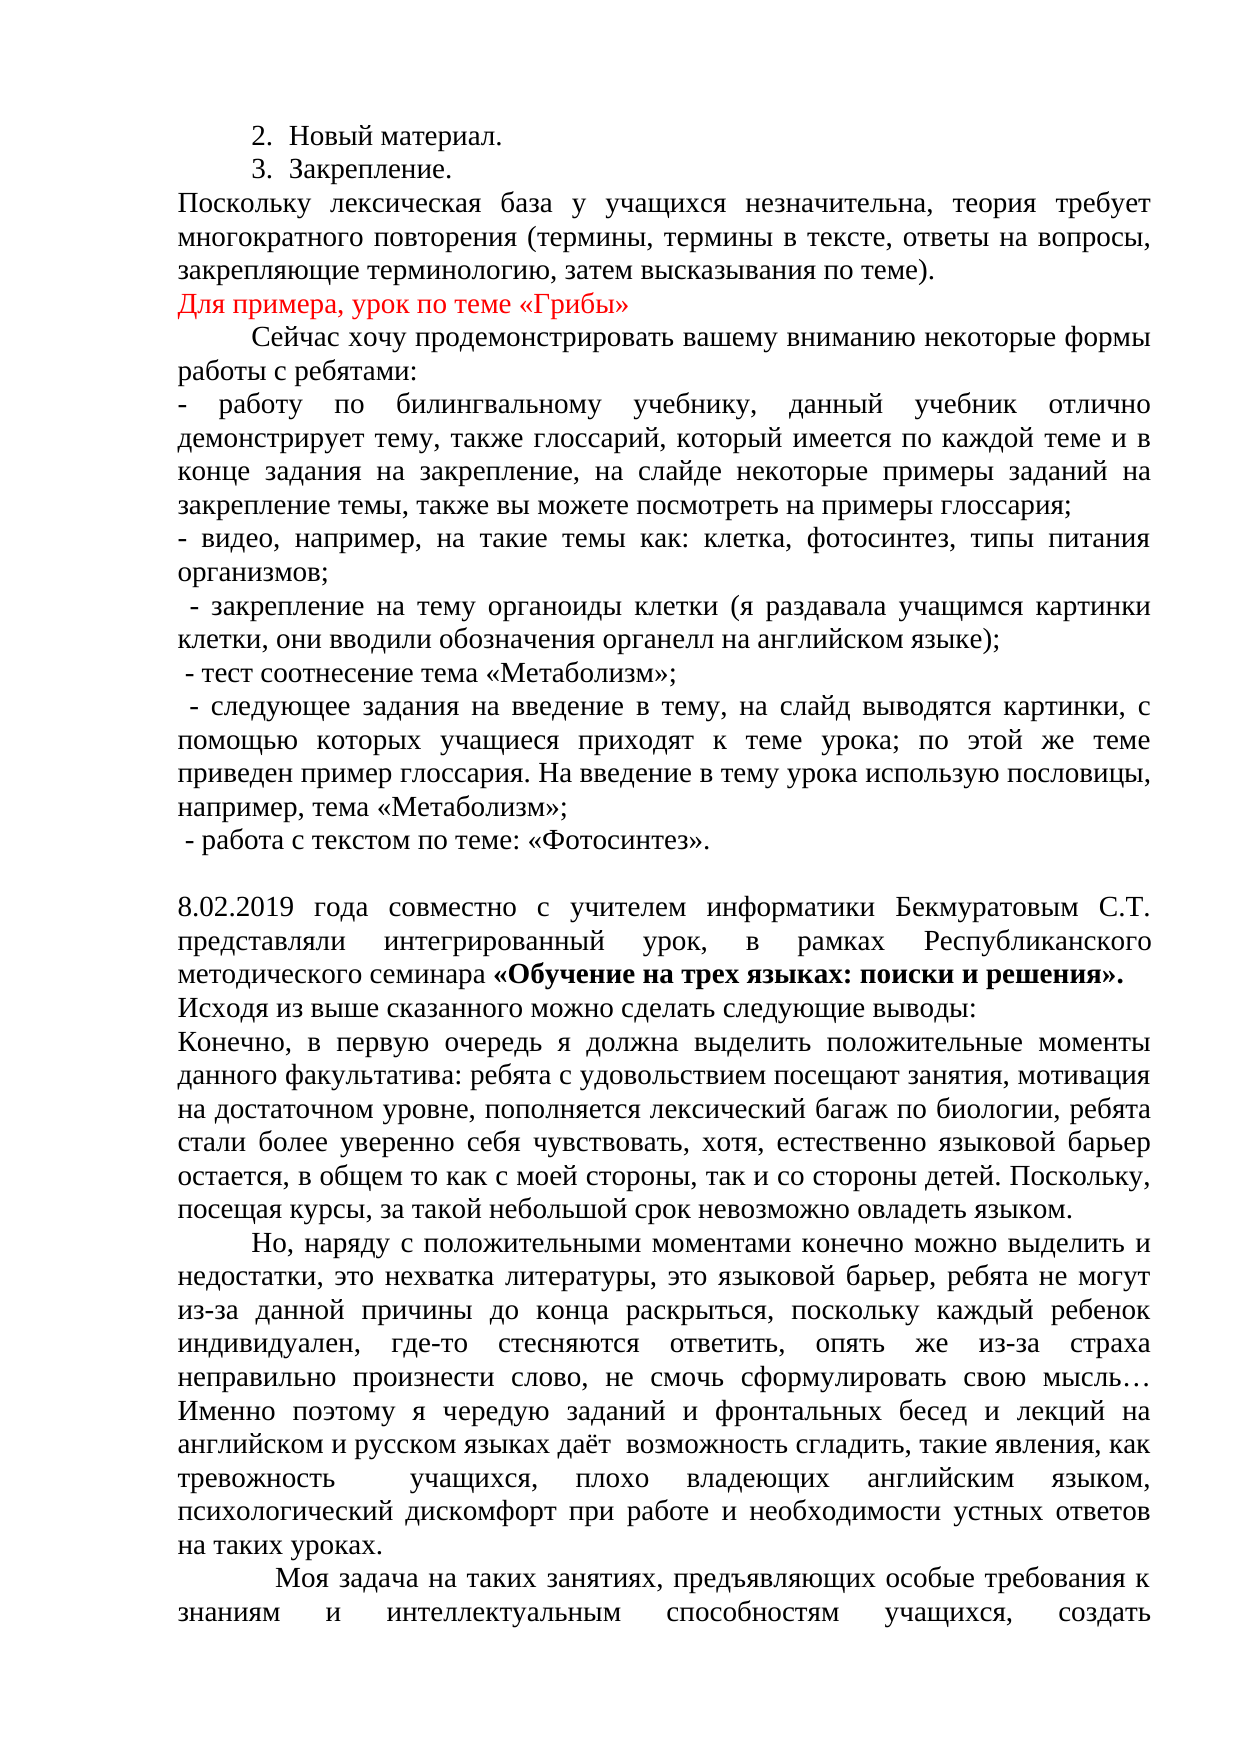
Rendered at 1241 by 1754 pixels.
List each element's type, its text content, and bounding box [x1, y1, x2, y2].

text Исходя из выше сказанного можно сделать следующие выводы: [177, 990, 1152, 1024]
list Закрепление. [251, 152, 1152, 185]
list Новый материал. [251, 118, 1152, 152]
text - следующее задания на введение в тему, на слайд выводятся картинки, с помощью которых учащиеся приходят к теме урока; по этой же теме приведен пример глоссария. На введение в тему урока использую пословицы, например, тема «Метаболизм»; [177, 688, 1152, 822]
text Конечно, в первую очередь я должна выделить положительные моменты данного факультатива: ребята с удовольствием посещают занятия, мотивация на достаточном уровне, пополняется лексический багаж по биологии, ребята стали более уверенно себя чувствовать, хотя, естественно языковой барьер остается, в общем то как с моей стороны, так и со стороны детей. Поскольку, посещая курсы, за такой небольшой срок невозможно овладеть языком. [177, 1024, 1152, 1225]
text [177, 1560, 1152, 1627]
text Сейчас хочу продемонстрировать вашему вниманию некоторые формы работы с ребятами: [177, 319, 1152, 386]
text - работу по билингвальному учебнику, данный учебник отлично демонстрирует тему, также глоссарий, который имеется по каждой теме и в конце задания на закрепление, на слайде некоторые примеры заданий на закрепление темы, также вы можете посмотреть на примеры глоссария; [177, 386, 1152, 521]
text 8.02.2019 года совместно с учителем информатики Бекмуратовым С.Т. представляли интегрированный урок, в рамках Республиканского методического семинара «Обучение на трех языках: поиски и решения». [177, 889, 1152, 990]
text - видео, например, на такие темы как: клетка, фотосинтез, типы питания организмов; [177, 521, 1152, 588]
text Но, наряду с положительными моментами конечно можно выделить и недостатки, это нехватка литературы, это языковой барьер, ребята не могут из-за данной причины до конца раскрыться, поскольку каждый ребенок индивидуален, где-то стесняются ответить, опять же из-за страха неправильно произнести слово, не смочь сформулировать свою мысль… Именно поэтому я чередую заданий и фронтальных бесед и лекций на английском и русском языках даёт возможность сгладить, такие явления, как тревожность учащихся, плохо владеющих английским языком, психологический дискомфорт при работе и необходимости устных ответов на таких уроках. [177, 1225, 1152, 1560]
text Поскольку лексическая база у учащихся незначительна, теория требует многократного повторения (термины, термины в тексте, ответы на вопросы, закрепляющие терминологию, затем высказывания по теме). [177, 185, 1152, 286]
text Для примера, урок по теме «Грибы» [177, 286, 1152, 319]
text - работа с текстом по теме: «Фотосинтез». [177, 822, 1152, 856]
text - тест соотнесение тема «Метаболизм»; [177, 655, 1152, 688]
text - закрепление на тему органоиды клетки (я раздавала учащимся картинки клетки, они вводили обозначения органелл на английском языке); [177, 588, 1152, 655]
